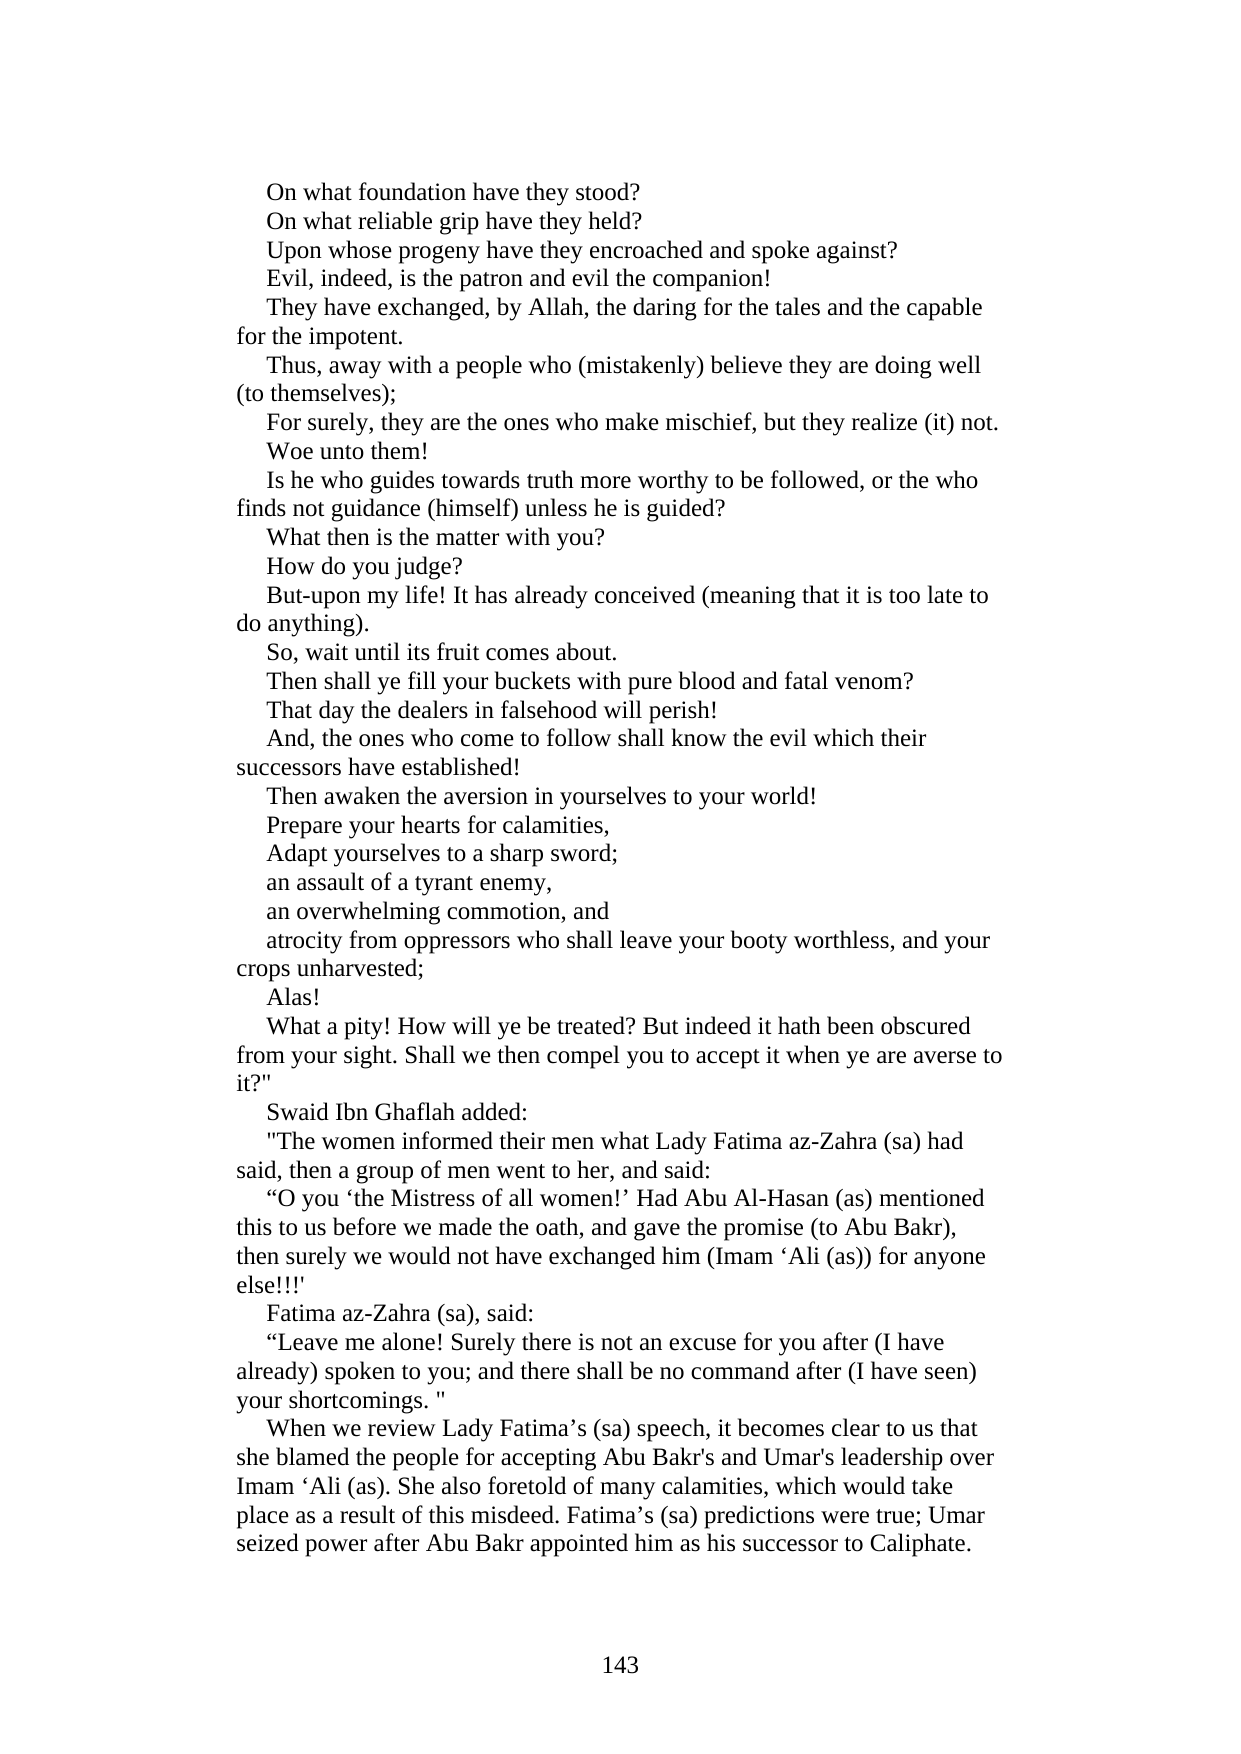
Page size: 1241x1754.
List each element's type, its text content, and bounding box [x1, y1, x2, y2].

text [236, 1413, 1004, 1557]
text atrocity from oppressors who shall leave your booty worthless, and your crops unharvested; [236, 925, 1004, 982]
text Adapt yourselves to a sharp sword; [236, 838, 1004, 867]
text Alas! [236, 982, 1004, 1011]
text Fatima az-Zahra (sa), said: [236, 1298, 1004, 1327]
text For surely, they are the ones who make mischief, but they realize (it) not. [236, 407, 1004, 436]
text And, the ones who come to follow shall know the evil which their successors have established! [236, 723, 1004, 781]
text Then awaken the aversion in yourselves to your world! [236, 781, 1004, 810]
text They have exchanged, by Allah, the daring for the tales and the capable for the impotent. [236, 292, 1004, 350]
text Then shall ye fill your buckets with pure blood and fatal venom? [236, 666, 1004, 695]
text How do you judge? [236, 551, 1004, 580]
text What a pity! How will ye be treated? But indeed it hath been obscured from your sight. Shall we then compel you to accept it when ye are averse to it?" [236, 1011, 1004, 1097]
text Swaid Ibn Ghaflah added: [236, 1097, 1004, 1126]
text “Leave me alone! Surely there is not an excuse for you after (I have already) spoken to you; and there shall be no command after (I have seen) your shortcomings. " [236, 1327, 1004, 1413]
text Woe unto them! [236, 436, 1004, 465]
text Thus, away with a people who (mistakenly) believe they are doing well (to themselves); [236, 350, 1004, 407]
text “O you ‘the Mistress of all women!’ Had Abu Al-Hasan (as) mentioned this to us before we made the oath, and gave the promise (to Abu Bakr), then surely we would not have exchanged him (Imam ‘Ali (as)) for anyone else!!!' [236, 1183, 1004, 1298]
text What then is the matter with you? [236, 522, 1004, 551]
text Is he who guides towards truth more worthy to be followed, or the who finds not guidance (himself) unless he is guided? [236, 465, 1004, 522]
text That day the dealers in falsehood will perish! [236, 695, 1004, 723]
text an assault of a tyrant enemy, [236, 867, 1004, 896]
text Upon whose progeny have they encroached and spoke against? [236, 235, 1004, 263]
text But-upon my life! It has already conceived (meaning that it is too late to do anything). [236, 580, 1004, 637]
text "The women informed their men what Lady Fatima az-Zahra (sa) had said, then a group of men went to her, and said: [236, 1126, 1004, 1183]
text Prepare your hearts for calamities, [236, 810, 1004, 838]
text On what foundation have they stood? [236, 177, 1004, 206]
text On what reliable grip have they held? [236, 206, 1004, 235]
text So, wait until its fruit comes about. [236, 637, 1004, 666]
text Evil, indeed, is the patron and evil the companion! [236, 263, 1004, 292]
text an overwhelming commotion, and [236, 896, 1004, 925]
